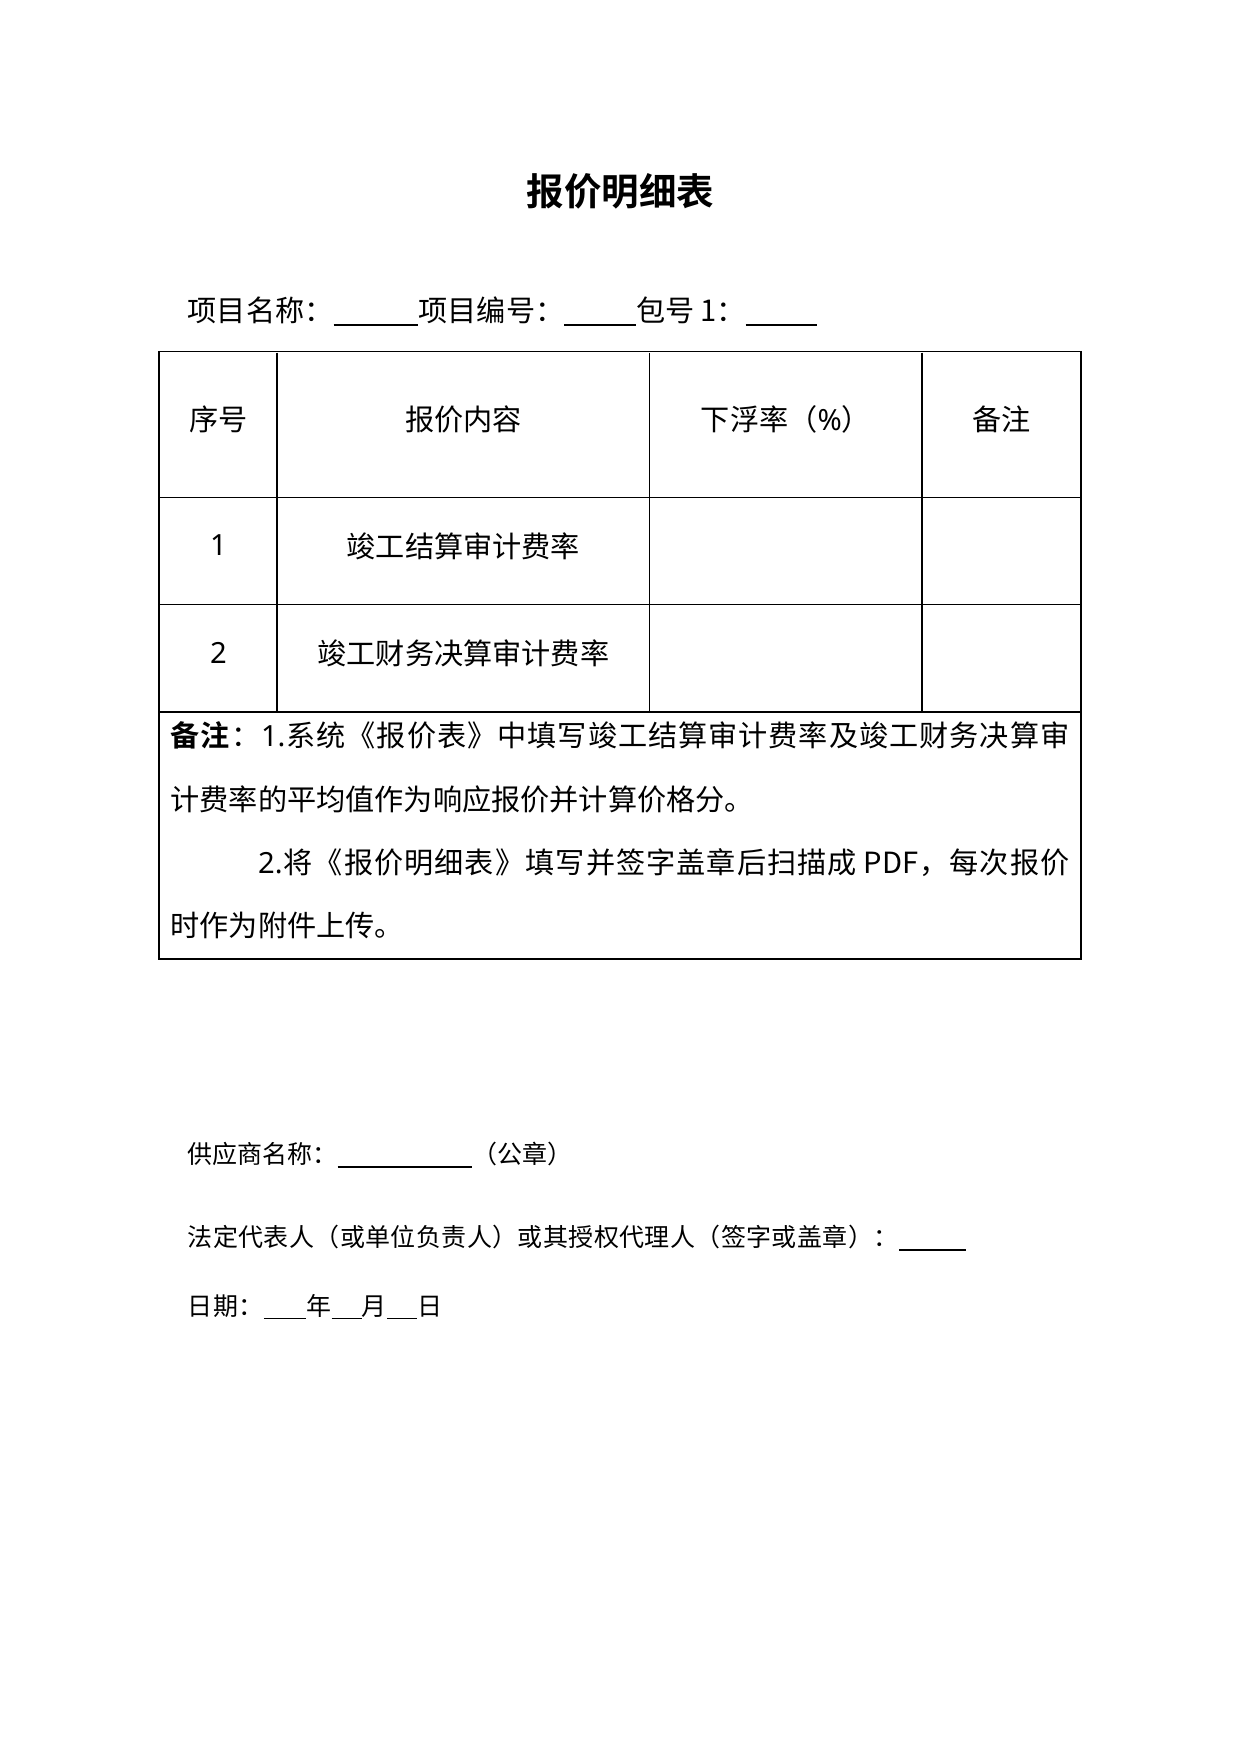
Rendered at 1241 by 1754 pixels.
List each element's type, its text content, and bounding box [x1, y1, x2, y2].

table_cell [650, 605, 921, 711]
text 报价明细表 [187, 162, 1053, 216]
table_cell [923, 498, 1080, 604]
table_header 序号 [160, 352, 277, 496]
table_cell 竣工财务决算审计费率 [278, 605, 649, 711]
table_header 备注 [923, 352, 1080, 496]
table_header 下浮率（%） [650, 352, 922, 496]
table_cell 2 [160, 605, 276, 711]
text 日期： 年 月 日 [187, 1287, 1053, 1323]
text 供应商名称： （公章） [187, 1120, 1053, 1185]
text 法定代表人（或单位负责人）或其授权代理人（签字或盖章）： [187, 1203, 1053, 1268]
table_header 报价内容 [278, 352, 649, 496]
text 项目名称： 项目编号： 包号1： [187, 287, 1053, 330]
table_cell 备注：1.系统《报价表》中填写竣工结算审计费率及竣工财务决算审计费率的平均值作为响应报价并计算价格分。 2.将《报价明细表》填写并签字盖章后扫描成PDF，每次报价时作为附件上传。 [160, 713, 1080, 958]
table_cell [650, 498, 921, 604]
table_cell 竣工结算审计费率 [278, 498, 649, 604]
table_cell [923, 605, 1080, 711]
table_cell 1 [160, 498, 276, 604]
